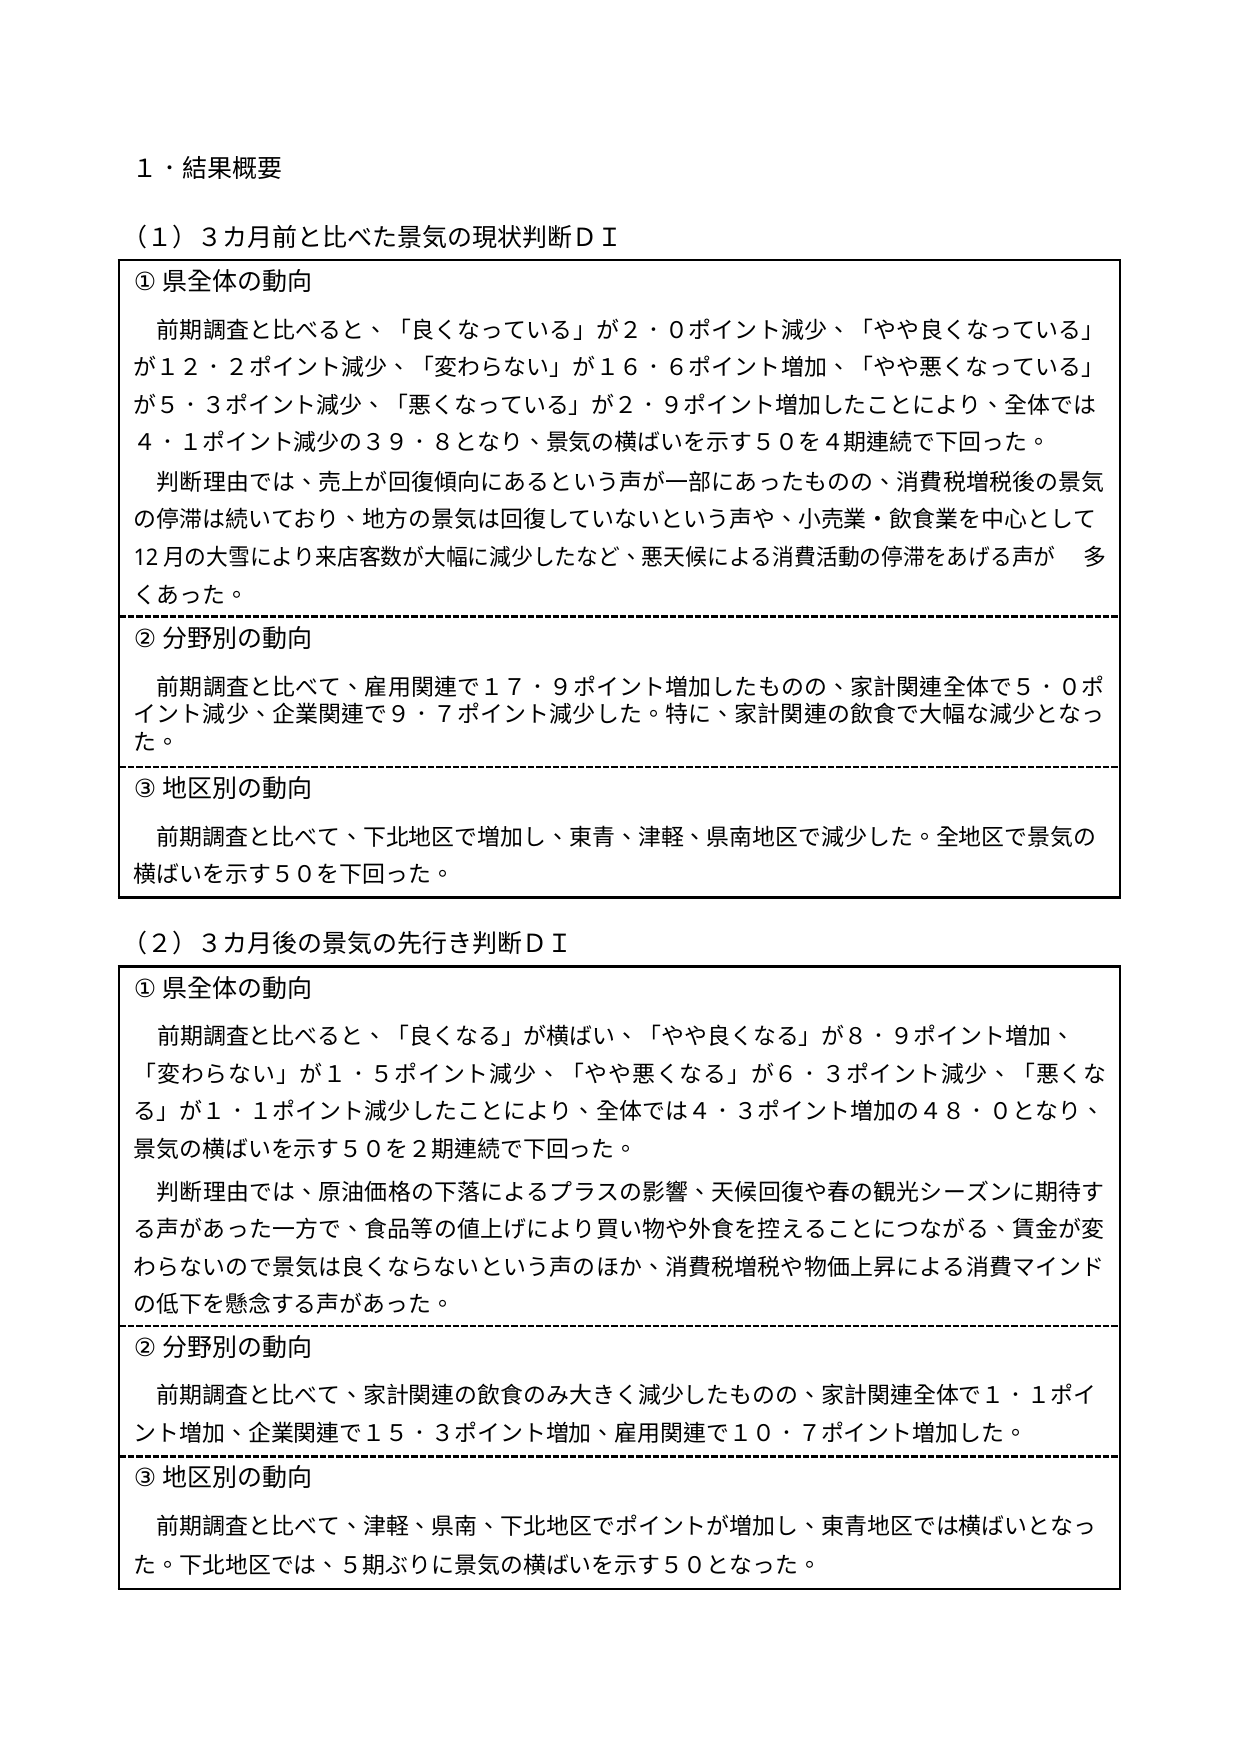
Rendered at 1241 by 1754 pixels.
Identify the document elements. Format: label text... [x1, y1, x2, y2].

subtitle １．結果概要 [132, 151, 1157, 184]
table_cell ③ 地区別の動向 前期調査と比べて、津軽、県南、下北地区でポイントが増加し、東青地区では横ばいとなった。下北地区では、５期ぶりに景気の横ばいを示す５０となった。 [120, 1455, 1119, 1587]
table_cell ② 分野別の動向 前期調査と比べて、雇用関連で１７．９ポイント増加したものの、家計関連全体で５．０ポイント減少、企業関連で９．７ポイント減少した。特に、家計関連の飲食で大幅な減少となった。 [120, 615, 1119, 766]
text （１）３カ月前と比べた景気の現状判断ＤＩ [122, 220, 1157, 254]
text （２）３カ月後の景気の先行き判断ＤＩ [122, 926, 1157, 960]
table_header ① 県全体の動向 前期調査と比べると、「良くなる」が横ばい、「やや良くなる」が８．９ポイント増加、 「変わらない」が１．５ポイント減少、「やや悪くなる」が６．３ポイント減少、「悪くなる」が１．１ポイント減少したことにより、全体では４．３ポイント増加の４８．０となり、景気の横ばいを示す５０を２期連続で下回った。 判断理由では、原油価格の下落によるプラスの影響、天候回復や春の観光シーズンに期待する声があった一方で、食品等の値上げにより買い物や外食を控えることにつながる、賃金が変わらないので景気は良くならないという声のほか、消費税増税や物価上昇による消費マインドの低下を懸念する声があった。 [120, 968, 1119, 1325]
table_cell ③ 地区別の動向 前期調査と比べて、下北地区で増加し、東青、津軽、県南地区で減少した。全地区で景気の横ばいを示す５０を下回った。 [120, 766, 1119, 896]
table_cell ② 分野別の動向 前期調査と比べて、家計関連の飲食のみ大きく減少したものの、家計関連全体で１．１ポイント増加、企業関連で１５．３ポイント増加、雇用関連で１０．７ポイント増加した。 [120, 1325, 1119, 1455]
table_header ① 県全体の動向 前期調査と比べると、「良くなっている」が２．０ポイント減少、「やや良くなっている」が１２．２ポイント減少、「変わらない」が１６．６ポイント増加、「やや悪くなっている」が５．３ポイント減少、「悪くなっている」が２．９ポイント増加したことにより、全体では ４．１ポイント減少の３９．８となり、景気の横ばいを示す５０を４期連続で下回った。 判断理由では、売上が回復傾向にあるという声が一部にあったものの、消費税増税後の景気の停滞は続いており、地方の景気は回復していないという声や、小売業・飲食業を中心として 12月の大雪により来店客数が大幅に減少したなど、悪天候による消費活動の停滞をあげる声が 多くあった。 [120, 261, 1119, 615]
